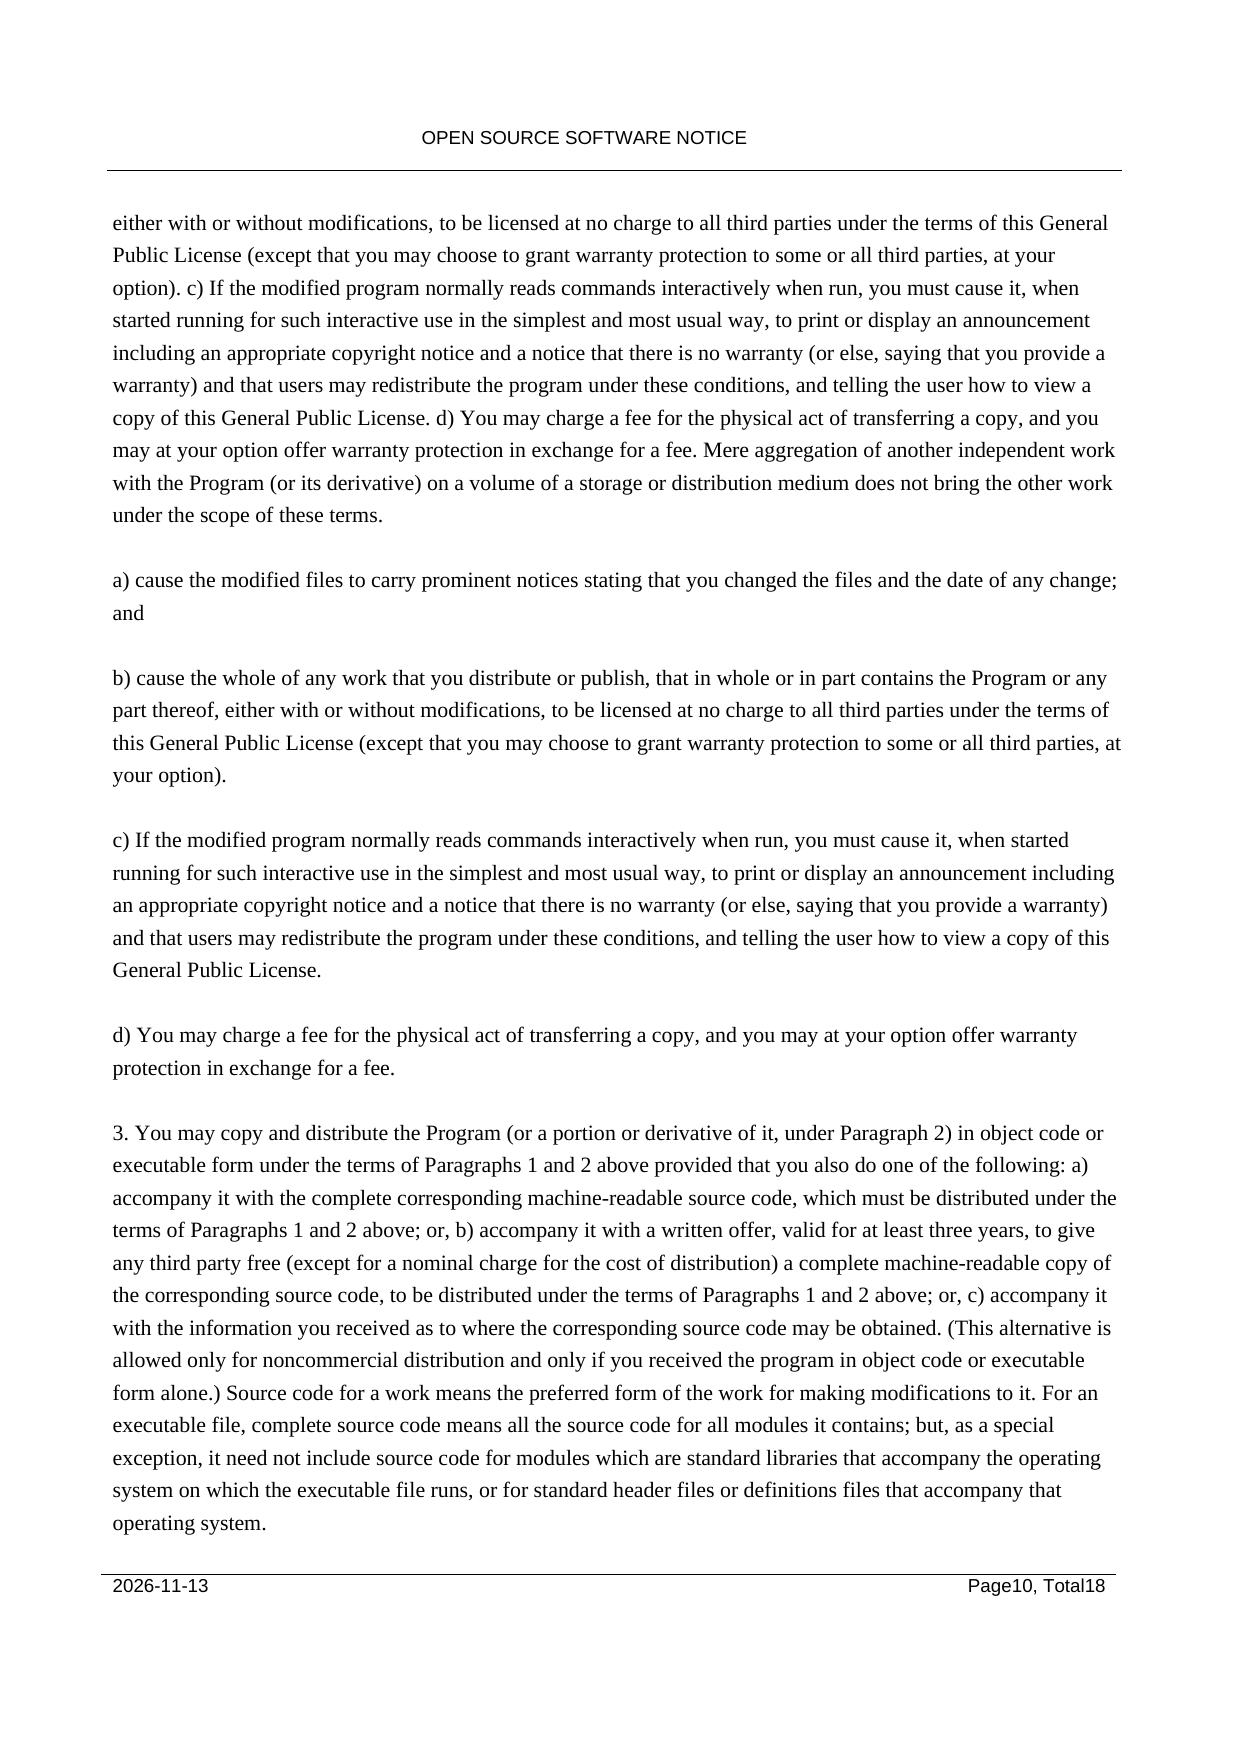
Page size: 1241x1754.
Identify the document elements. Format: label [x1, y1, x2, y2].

text [112, 206, 1128, 1539]
